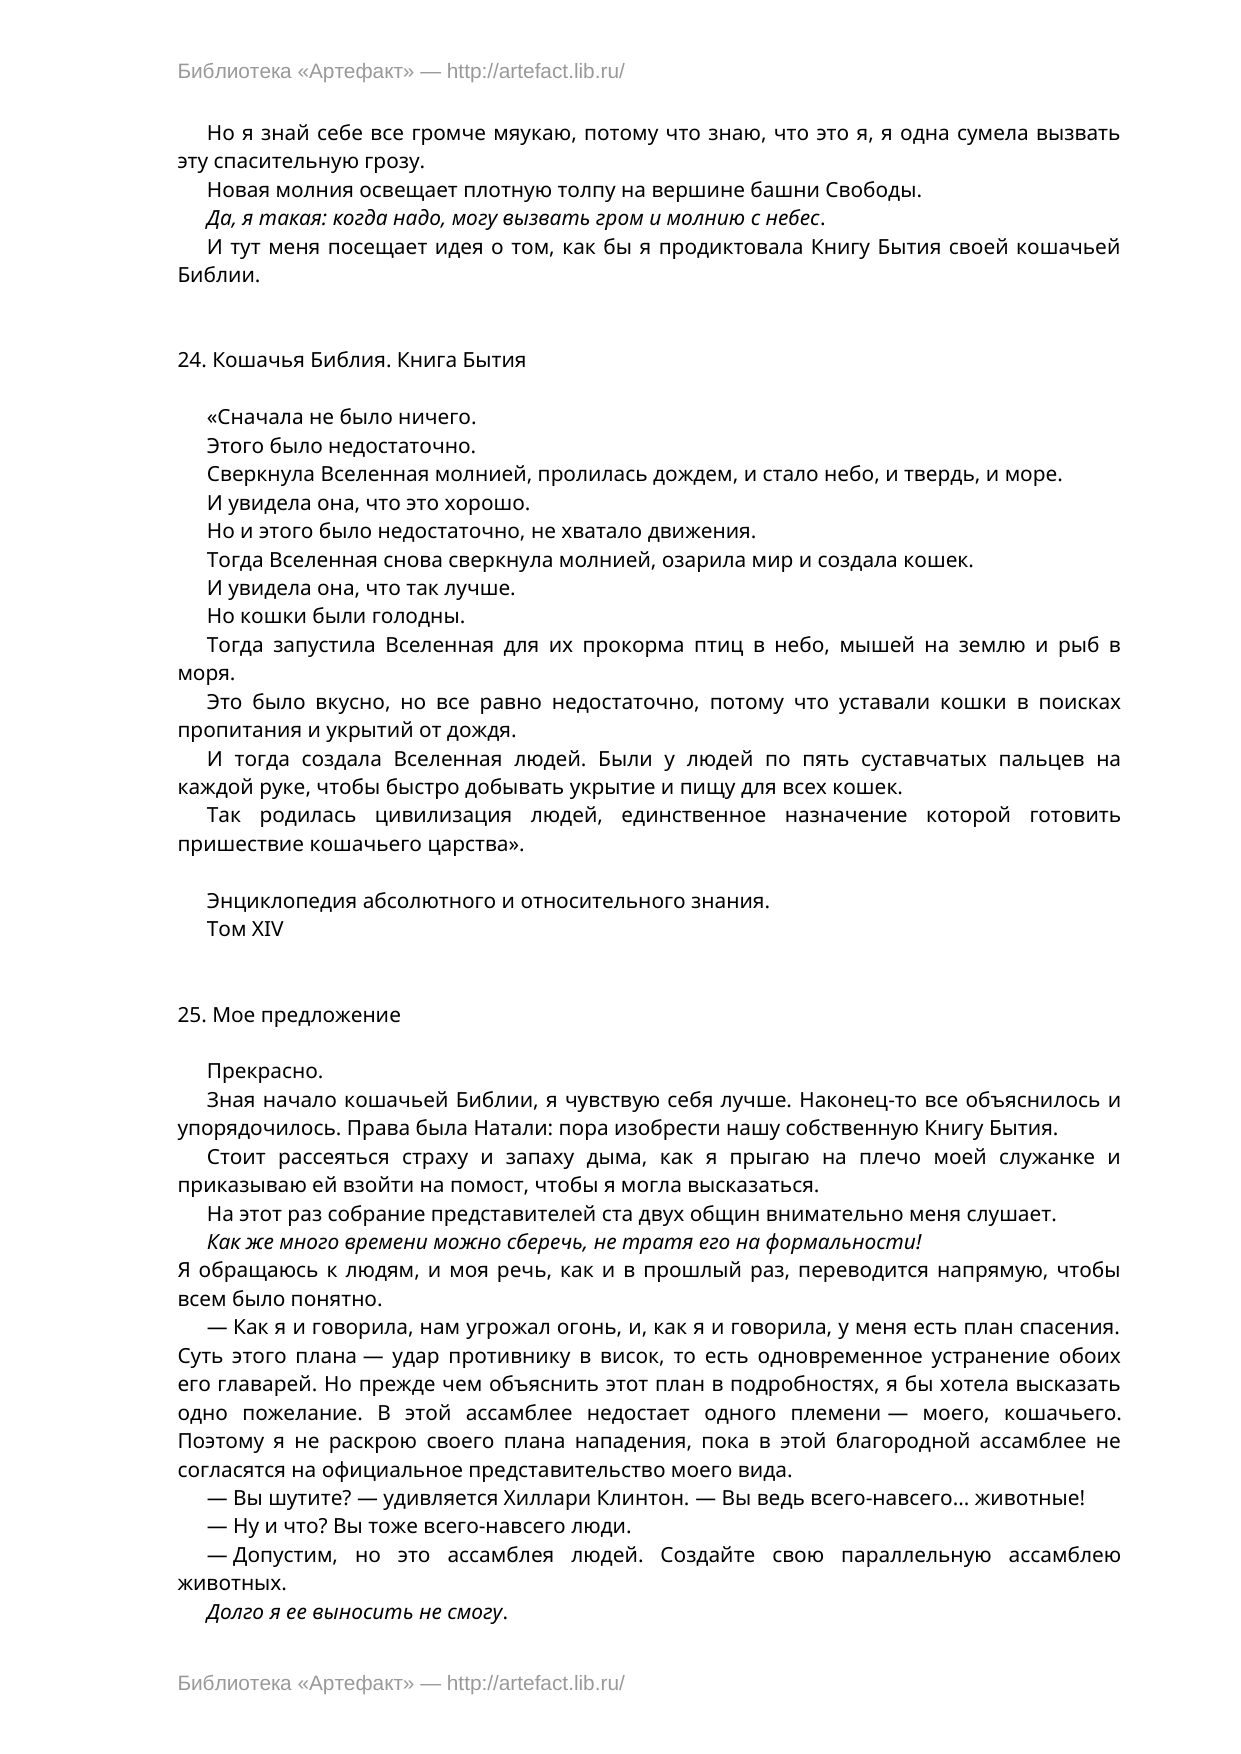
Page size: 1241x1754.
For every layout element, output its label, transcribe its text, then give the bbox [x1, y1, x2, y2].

text Тогда запустила Вселенная для их прокорма птиц в небо, мышей на землю и рыб в моря. [177, 630, 1122, 687]
text На этот раз собрание представителей ста двух общин внимательно меня слушает. [177, 1199, 1122, 1227]
text Как же много времени можно сберечь, не тратя его на формальности! Я обращаюсь к людям, и моя речь, как и в прошлый раз, переводится напрямую, чтобы всем было понятно. [177, 1227, 1122, 1312]
text — Вы шутите? — удивляется Хиллари Клинтон. — Вы ведь всего-навсего... животные! [177, 1483, 1122, 1512]
text Прекрасно. [177, 1057, 1122, 1085]
text Но кошки были голодны. [177, 602, 1122, 630]
text Это было вкусно, но все равно недостаточно, потому что уставали кошки в поисках пропитания и укрытий от дождя. [177, 687, 1122, 744]
text Сверкнула Вселенная молнией, пролилась дождем, и стало небо, и твердь, и море. [177, 459, 1122, 488]
text И увидела она, что так лучше. [177, 573, 1122, 602]
text Зная начало кошачьей Библии, я чувствую себя лучше. Наконец-то все объяснилось и упорядочилось. Права была Натали: пора изобрести нашу собственную Книгу Бытия. [177, 1085, 1122, 1142]
text Новая молния освещает плотную толпу на вершине башни Свободы. [177, 175, 1122, 203]
text Да, я такая: когда надо, могу вызвать гром и молнию с небес. [177, 203, 1122, 232]
text — Ну и что? Вы тоже всего-навсего люди. [177, 1512, 1122, 1540]
text И тогда создала Вселенная людей. Были у людей по пять суставчатых пальцев на каждой руке, чтобы быстро добывать укрытие и пищу для всех кошек. [177, 744, 1122, 801]
text И увидела она, что это хорошо. [177, 488, 1122, 516]
text Этого было недостаточно. [177, 431, 1122, 459]
text — Как я и говорила, нам угрожал огонь, и, как я и говорила, у меня есть план спасения. Суть этого плана — удар противнику в висок, то есть одновременное устранение обоих его главарей. Но прежде чем объяснить этот план в подробностях, я бы хотела высказать одно пожелание. В этой ассамблее недостает одного племени — моего, кошачьего. Поэтому я не раскрою своего плана нападения, пока в этой благородной ассамблее не согласятся на официальное представительство моего вида. [177, 1312, 1122, 1483]
text Но и этого было недостаточно, не хватало движения. [177, 516, 1122, 545]
text Так родилась цивилизация людей, единственное назначение которой готовить пришествие кошачьего царства». [177, 801, 1122, 857]
text Стоит рассеяться страху и запаху дыма, как я прыгаю на плечо моей служанке и приказываю ей взойти на помост, чтобы я могла высказаться. [177, 1142, 1122, 1199]
text Энциклопедия абсолютного и относительного знания. [177, 886, 1122, 914]
text Тогда Вселенная снова сверкнула молнией, озарила мир и создала кошек. [177, 545, 1122, 573]
subtitle 24. Кошачья Библия. Книга Бытия [177, 346, 1122, 374]
text Но я знай себе все громче мяукаю, потому что знаю, что это я, я одна сумела вызвать эту спасительную грозу. [177, 118, 1122, 175]
text «Сначала не было ничего. [177, 402, 1122, 431]
text Том XIV [177, 914, 1122, 943]
text И тут меня посещает идея о том, как бы я продиктовала Книгу Бытия своей кошачьей Библии. [177, 232, 1122, 289]
subtitle 25. Мое предложение [177, 1000, 1122, 1028]
text Долго я ее выносить не смогу. [177, 1597, 1122, 1625]
text — Допустим, но это ассамблея людей. Создайте свою параллельную ассамблею животных. [177, 1540, 1122, 1597]
